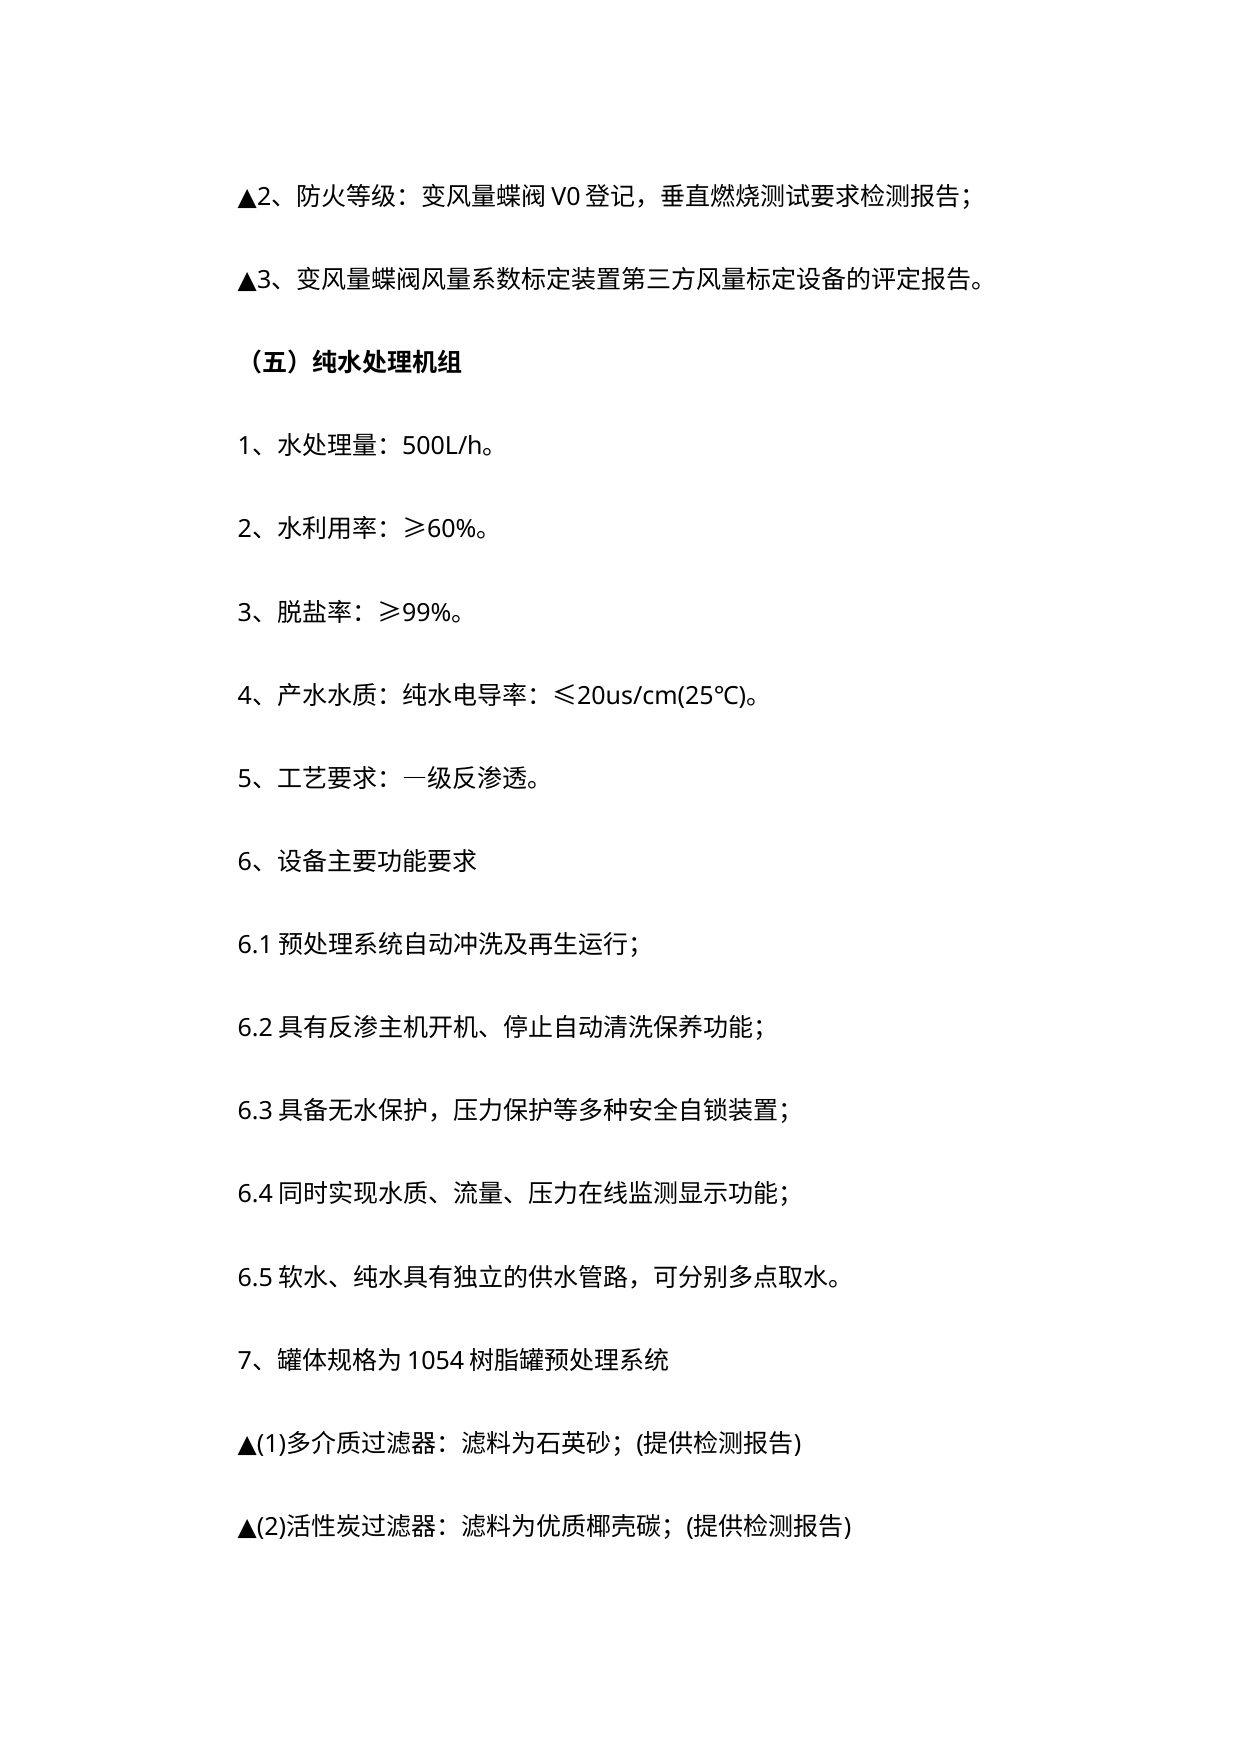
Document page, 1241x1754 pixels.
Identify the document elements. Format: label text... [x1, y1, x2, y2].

text 6.4同时实现水质、流量、压力在线监测显示功能； [187, 1159, 1053, 1224]
text 5、工艺要求：—级反渗透。 [187, 744, 1053, 809]
text 7、罐体规格为1054树脂罐预处理系统 [187, 1326, 1053, 1391]
text 6.2具有反渗主机开机、停止自动清洗保养功能； [187, 993, 1053, 1058]
text 2、水利用率：≥60%。 [187, 494, 1053, 559]
text 1、水处理量：500L/h。 [187, 411, 1053, 476]
text ▲3、变风量蝶阀风量系数标定装置第三方风量标定设备的评定报告。 [187, 245, 1053, 310]
text ▲2、防火等级：变风量蝶阀V0登记，垂直燃烧测试要求检测报告； [187, 162, 1053, 227]
text 6.1预处理系统自动冲洗及再生运行； [187, 910, 1053, 975]
text ▲(2)活性炭过滤器：滤料为优质椰壳碳；(提供检测报告) [187, 1492, 1053, 1557]
text 4、产水水质：纯水电导率：≤20us/cm(25℃)。 [187, 661, 1053, 726]
text 6、设备主要功能要求 [187, 827, 1053, 892]
text 6.3具备无水保护，压力保护等多种安全自锁装置； [187, 1076, 1053, 1141]
text （五）纯水处理机组 [187, 328, 1053, 393]
text ▲(1)多介质过滤器：滤料为石英砂；(提供检测报告) [187, 1409, 1053, 1474]
text 3、脱盐率：≥99%。 [187, 578, 1053, 643]
text 6.5软水、纯水具有独立的供水管路，可分别多点取水。 [187, 1243, 1053, 1308]
